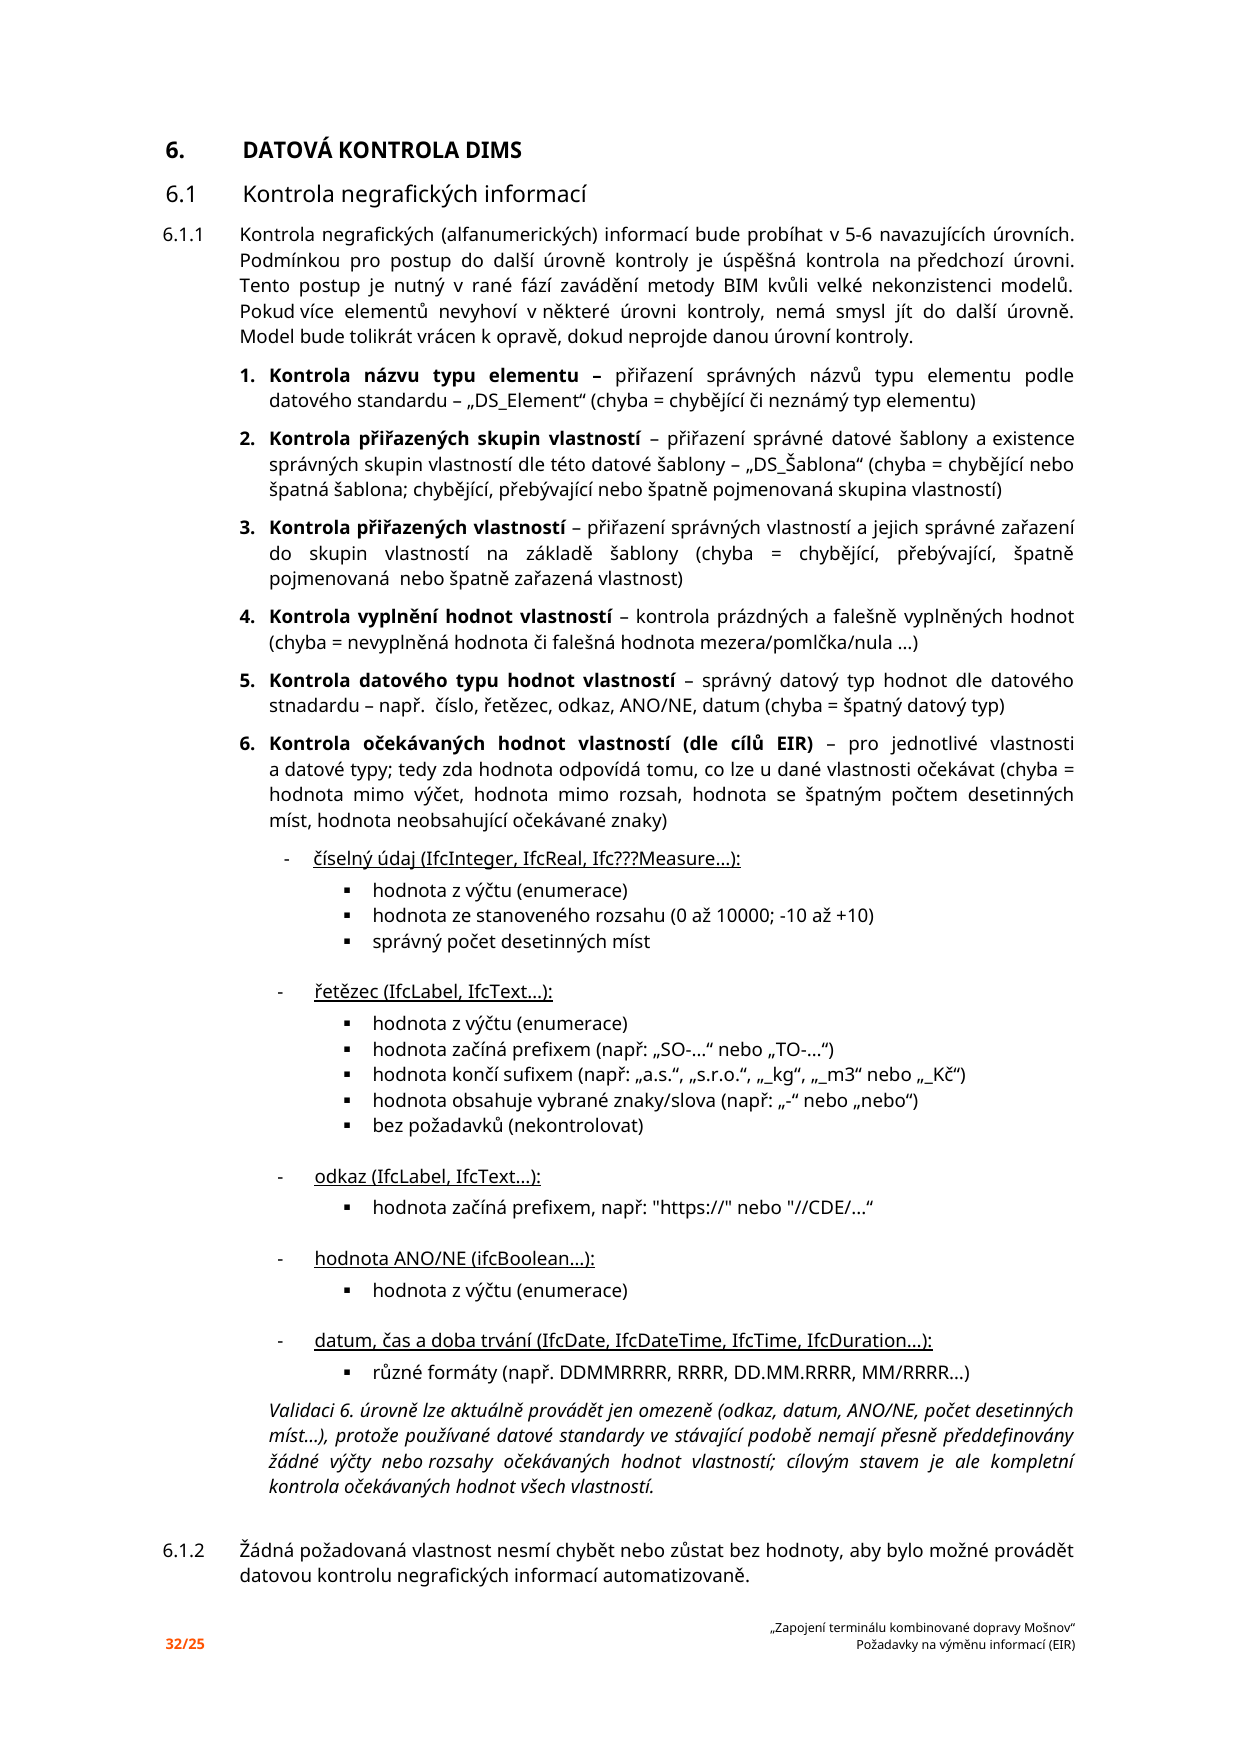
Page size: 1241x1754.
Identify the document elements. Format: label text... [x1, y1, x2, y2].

list 2. Kontrola přiřazených skupin vlastností – přiřazení správné datové šablony a existence správných skupin vlastností dle této datové šablony – „DS_Šablona“ (chyba = chybějící nebo špatná šablona; chybějící, přebývající nebo špatně pojmenovaná skupina vlastností) [239, 425, 1075, 502]
list řetězec (IfcLabel, IfcText…): [277, 978, 1075, 1004]
list datum, čas a doba trvání (IfcDate, IfcDateTime, IfcTime, IfcDuration…): [277, 1327, 1075, 1353]
list hodnota obsahuje vybrané znaky/slova (např: „-“ nebo „nebo“) [343, 1087, 1075, 1112]
text Žádná požadovaná vlastnost nesmí chybět nebo zůstat bez hodnoty, aby bylo možné provádět datovou kontrolu negrafických informací automatizovaně. [162, 1537, 1075, 1588]
list 3. Kontrola přiřazených vlastností – přiřazení správných vlastností a jejich správné zařazení do skupin vlastností na základě šablony (chyba = chybějící, přebývající, špatně pojmenovaná nebo špatně zařazená vlastnost) [239, 514, 1075, 591]
text Kontrola negrafických informací [165, 178, 1075, 209]
list Validaci 6. úrovně lze aktuálně provádět jen omezeně (odkaz, datum, ANO/NE, počet desetinných míst…), protože používané datové standardy ve stávající podobě nemají přesně předdefinovány žádné výčty nebo rozsahy očekávaných hodnot vlastností; cílovým stavem je ale kompletní kontrola očekávaných hodnot všech vlastností. [269, 1397, 1075, 1499]
list 6. Kontrola očekávaných hodnot vlastností (dle cílů EIR) – pro jednotlivé vlastnosti a datové typy; tedy zda hodnota odpovídá tomu, co lze u dané vlastnosti očekávat (chyba = hodnota mimo výčet, hodnota mimo rozsah, hodnota se špatným počtem desetinných míst, hodnota neobsahující očekávané znaky) [239, 731, 1075, 833]
list číselný údaj (IfcInteger, IfcReal, Ifc???Measure…): [283, 845, 1075, 871]
list 1. Kontrola názvu typu elementu – přiřazení správných názvů typu elementu podle datového standardu – „DS_Element“ (chyba = chybějící či neznámý typ elementu) [239, 362, 1075, 413]
list hodnota ANO/NE (ifcBoolean…): [277, 1245, 1075, 1271]
list různé formáty (např. DDMMRRRR, RRRR, DD.MM.RRRR, MM/RRRR…) [343, 1359, 1075, 1385]
list hodnota končí sufixem (např: „a.s.“, „s.r.o.“, „_kg“, „_m3“ nebo „_Kč“) [343, 1061, 1075, 1087]
list správný počet desetinných míst [343, 928, 1075, 953]
text Kontrola negrafických (alfanumerických) informací bude probíhat v 5-6 navazujících úrovních. Podmínkou pro postup do další úrovně kontroly je úspěšná kontrola na předchozí úrovni. Tento postup je nutný v rané fází zavádění metody BIM kvůli velké nekonzistenci modelů. Pokud více elementů nevyhoví v některé úrovni kontroly, nemá smysl jít do další úrovně. Model bude tolikrát vrácen k opravě, dokud neprojde danou úrovní kontroly. [162, 222, 1075, 349]
list hodnota z výčtu (enumerace) [343, 1010, 1075, 1036]
list 4. Kontrola vyplnění hodnot vlastností – kontrola prázdných a falešně vyplněných hodnot (chyba = nevyplněná hodnota či falešná hodnota mezera/pomlčka/nula …) [239, 603, 1075, 654]
list bez požadavků (nekontrolovat) [343, 1112, 1075, 1138]
text Datová kontrola DiMS [165, 134, 1075, 166]
list hodnota z výčtu (enumerace) [343, 877, 1075, 902]
list hodnota začíná prefixem, např: "https://" nebo "//CDE/...“ [343, 1195, 1075, 1220]
list hodnota ze stanoveného rozsahu (0 až 10000; -10 až +10) [343, 902, 1075, 928]
list odkaz (IfcLabel, IfcText…): [277, 1163, 1075, 1188]
list hodnota z výčtu (enumerace) [343, 1277, 1075, 1302]
list hodnota začíná prefixem (např: „SO-…“ nebo „TO-…“) [343, 1036, 1075, 1061]
list 5. Kontrola datového typu hodnot vlastností – správný datový typ hodnot dle datového stnadardu – např. číslo, řetězec, odkaz, ANO/NE, datum (chyba = špatný datový typ) [239, 667, 1075, 718]
